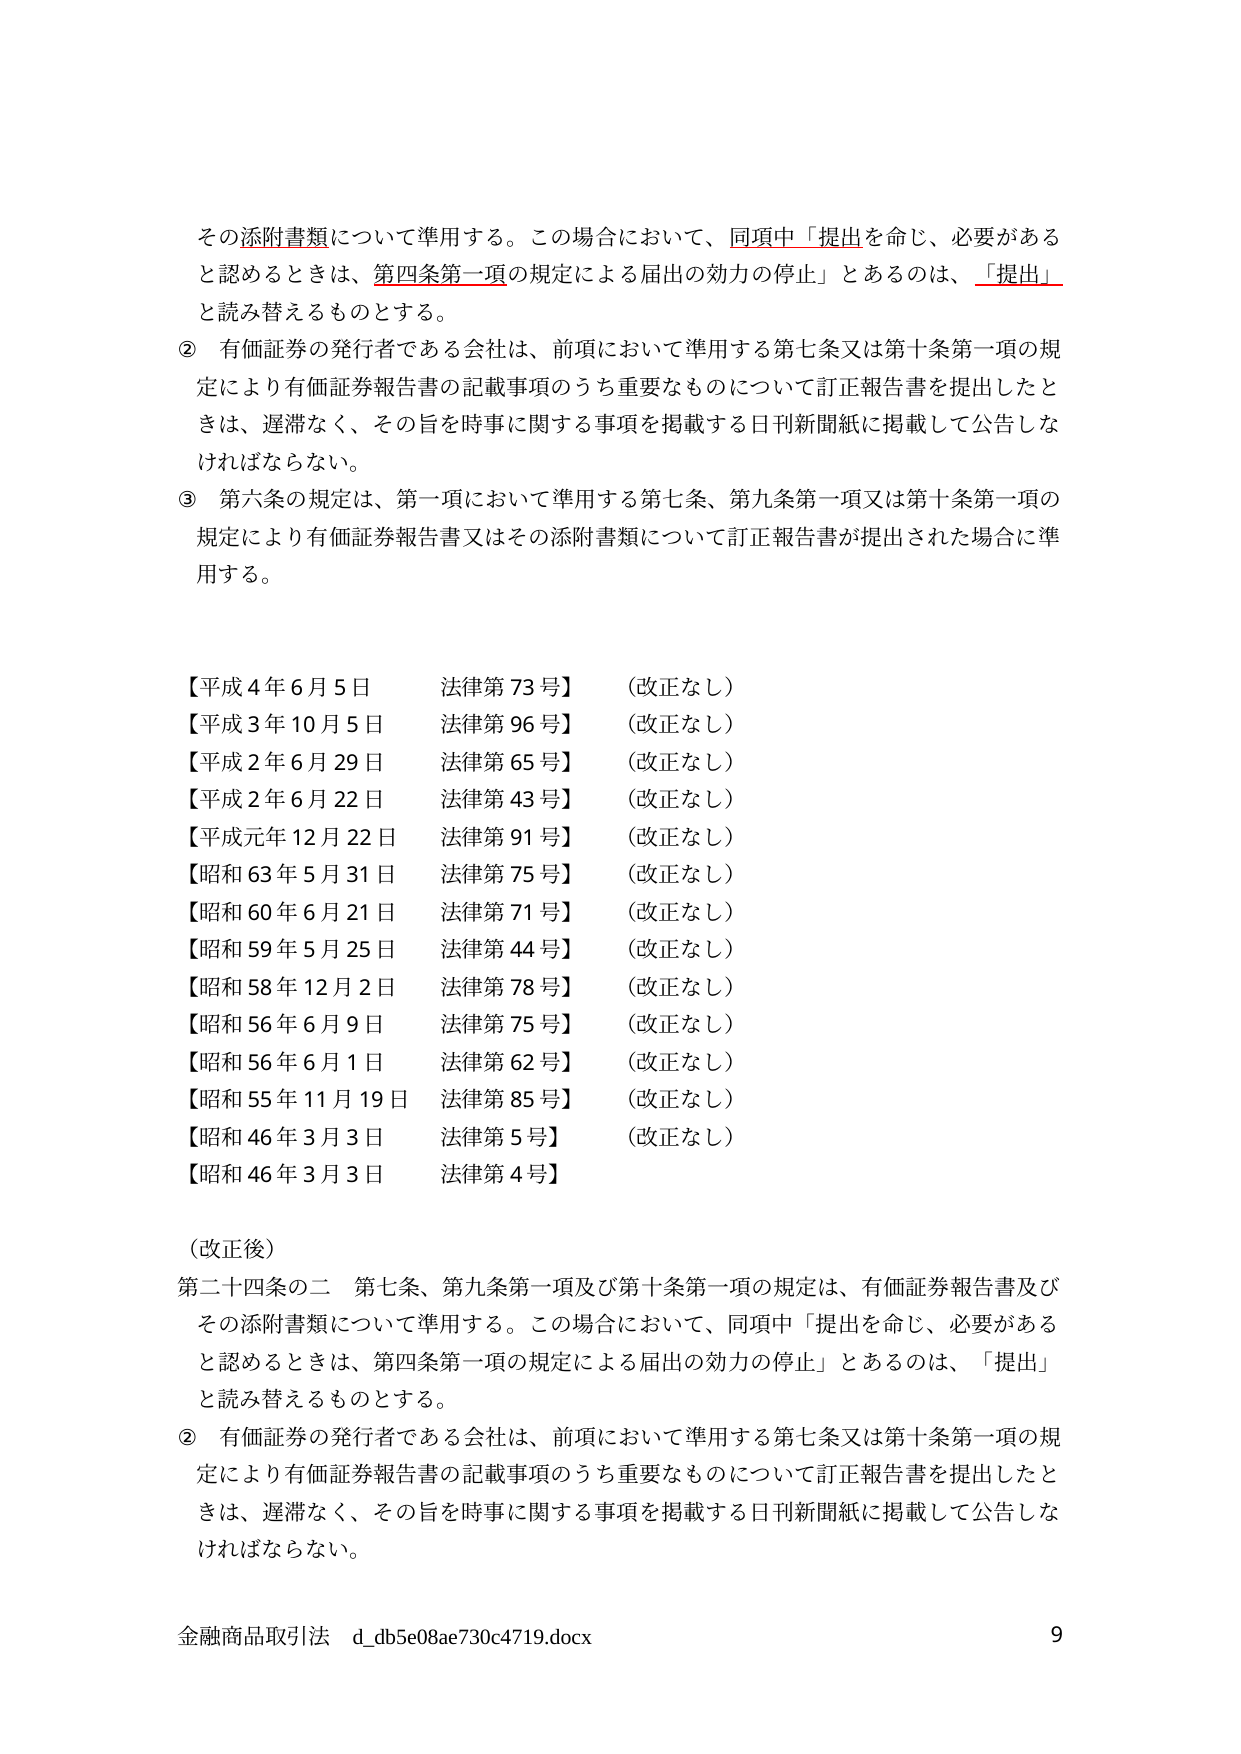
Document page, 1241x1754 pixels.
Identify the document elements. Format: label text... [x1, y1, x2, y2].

text 【平成3年10月5日 法律第96号】 （改正なし） [177, 704, 1063, 742]
text 【昭和46年3月3日 法律第4号】 [177, 1154, 1063, 1192]
text 【平成2年6月22日 法律第43号】 （改正なし） [177, 779, 1063, 817]
text 【昭和55年11月19日 法律第85号】 （改正なし） [177, 1079, 1063, 1117]
text 第二十四条の二 第七条、第九条第一項及び第十条第一項の規定は、有価証券報告書及びその添附書類について準用する。この場合において、同項中「提出を命じ、必要があると認めるときは、第四条第一項の規定による届出の効力の停止」とあるのは、「提出」と読み替えるものとする。 [177, 1267, 1063, 1417]
text 【昭和59年5月25日 法律第44号】 （改正なし） [177, 929, 1063, 967]
text 【昭和56年6月9日 法律第75号】 （改正なし） [177, 1004, 1063, 1042]
text 【平成元年12月22日 法律第91号】 （改正なし） [177, 817, 1063, 854]
text 【昭和46年3月3日 法律第5号】 （改正なし） [177, 1117, 1063, 1154]
text 【昭和56年6月1日 法律第62号】 （改正なし） [177, 1042, 1063, 1079]
text ② 有価証券の発行者である会社は、前項において準用する第七条又は第十条第一項の規定により有価証券報告書の記載事項のうち重要なものについて訂正報告書を提出したときは、遅滞なく、その旨を時事に関する事項を掲載する日刊新聞紙に掲載して公告しなければならない。 [177, 1417, 1063, 1567]
text 【昭和63年5月31日 法律第75号】 （改正なし） [177, 854, 1063, 892]
text ② 有価証券の発行者である会社は、前項において準用する第七条又は第十条第一項の規定により有価証券報告書の記載事項のうち重要なものについて訂正報告書を提出したときは、遅滞なく、その旨を時事に関する事項を掲載する日刊新聞紙に掲載して公告しなければならない。 [177, 329, 1063, 479]
text 【昭和58年12月2日 法律第78号】 （改正なし） [177, 967, 1063, 1004]
text 【平成4年6月5日 法律第73号】 （改正なし） [177, 667, 1063, 704]
text ③ 第六条の規定は、第一項において準用する第七条、第九条第一項又は第十条第一項の規定により有価証券報告書又はその添附書類について訂正報告書が提出された場合に準用する。 [177, 479, 1063, 592]
text 【平成2年6月29日 法律第65号】 （改正なし） [177, 742, 1063, 779]
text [177, 217, 1063, 329]
text （改正後） [177, 1229, 1063, 1267]
text 【昭和60年6月21日 法律第71号】 （改正なし） [177, 892, 1063, 929]
